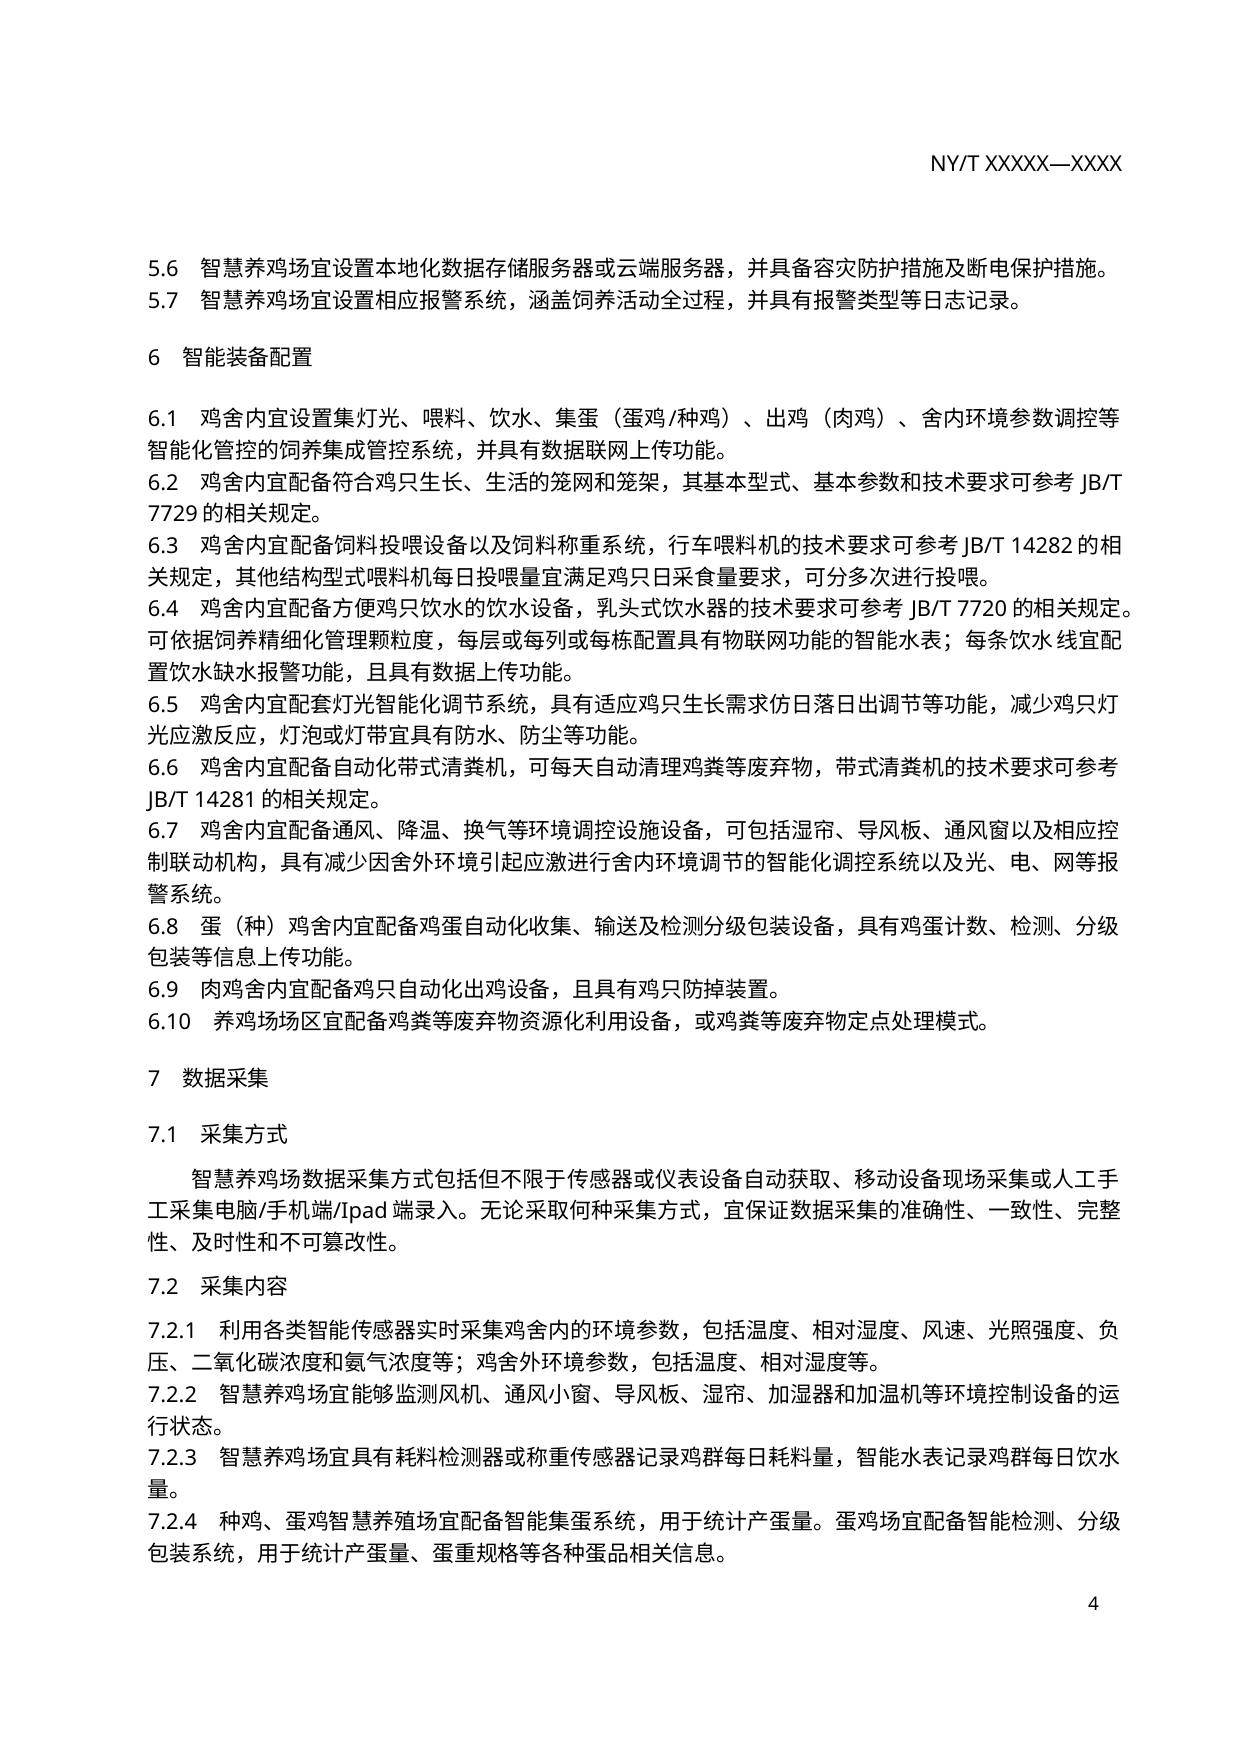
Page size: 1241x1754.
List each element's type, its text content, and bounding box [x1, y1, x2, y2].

text 鸡舍内宜配备方便鸡只饮水的饮水设备，乳头式饮水器的技术要求可参考JB/T 7720的相关规定。可依据饲养精细化管理颗粒度，每层或每列或每栋配置具有物联网功能的智能水表；每条饮水线宜配置饮水缺水报警功能，且具有数据上传功能。 [148, 591, 1122, 687]
text 智慧养鸡场宜设置相应报警系统，涵盖饲养活动全过程，并具有报警类型等日志记录。 [148, 283, 1122, 314]
text 鸡舍内宜配备饲料投喂设备以及饲料称重系统，行车喂料机的技术要求可参考JB/T 14282的相关规定，其他结构型式喂料机每日投喂量宜满足鸡只日采食量要求，可分多次进行投喂。 [148, 528, 1122, 591]
text 鸡舍内宜配备符合鸡只生长、生活的笼网和笼架，其基本型式、基本参数和技术要求可参考JB/T 7729的相关规定。 [148, 464, 1122, 528]
text 鸡舍内宜配备通风、降温、换气等环境调控设施设备，可包括湿帘、导风板、通风窗以及相应控制联动机构，具有减少因舍外环境引起应激进行舍内环境调节的智能化调控系统以及光、电、网等报警系统。 [148, 813, 1122, 909]
list 采集方式 [148, 1117, 1122, 1149]
text 鸡舍内宜设置集灯光、喂料、饮水、集蛋（蛋鸡/种鸡）、出鸡（肉鸡）、舍内环境参数调控等智能化管控的饲养集成管控系统，并具有数据联网上传功能。 [148, 401, 1122, 464]
text 肉鸡舍内宜配备鸡只自动化出鸡设备，且具有鸡只防掉装置。 [148, 972, 1122, 1004]
list 采集内容 [148, 1269, 1122, 1301]
text 利用各类智能传感器实时采集鸡舍内的环境参数，包括温度、相对湿度、风速、光照强度、负压、二氧化碳浓度和氨气浓度等；鸡舍外环境参数，包括温度、相对湿度等。 [148, 1313, 1122, 1377]
text 鸡舍内宜配套灯光智能化调节系统，具有适应鸡只生长需求仿日落日出调节等功能，减少鸡只灯光应激反应，灯泡或灯带宜具有防水、防尘等功能。 [148, 687, 1122, 750]
text 智慧养鸡场数据采集方式包括但不限于传感器或仪表设备自动获取、移动设备现场采集或人工手工采集电脑/手机端/Ipad端录入。无论采取何种采集方式，宜保证数据采集的准确性、一致性、完整性、及时性和不可篡改性。 [148, 1162, 1122, 1257]
text 智慧养鸡场宜设置本地化数据存储服务器或云端服务器，并具备容灾防护措施及断电保护措施。 [148, 251, 1122, 283]
text 智能装备配置 [148, 339, 1122, 371]
text 养鸡场场区宜配备鸡粪等废弃物资源化利用设备，或鸡粪等废弃物定点处理模式。 [148, 1004, 1122, 1036]
text 智慧养鸡场宜具有耗料检测器或称重传感器记录鸡群每日耗料量，智能水表记录鸡群每日饮水量。 [148, 1440, 1122, 1504]
text 智慧养鸡场宜能够监测风机、通风小窗、导风板、湿帘、加湿器和加温机等环境控制设备的运行状态。 [148, 1377, 1122, 1440]
list 数据采集 [148, 1061, 1122, 1092]
text 鸡舍内宜配备自动化带式清粪机，可每天自动清理鸡粪等废弃物，带式清粪机的技术要求可参考JB/T 14281的相关规定。 [148, 750, 1122, 813]
text 种鸡、蛋鸡智慧养殖场宜配备智能集蛋系统，用于统计产蛋量。蛋鸡场宜配备智能检测、分级包装系统，用于统计产蛋量、蛋重规格等各种蛋品相关信息。 [148, 1504, 1122, 1567]
text 蛋（种）鸡舍内宜配备鸡蛋自动化收集、输送及检测分级包装设备，具有鸡蛋计数、检测、分级包装等信息上传功能。 [148, 909, 1122, 972]
